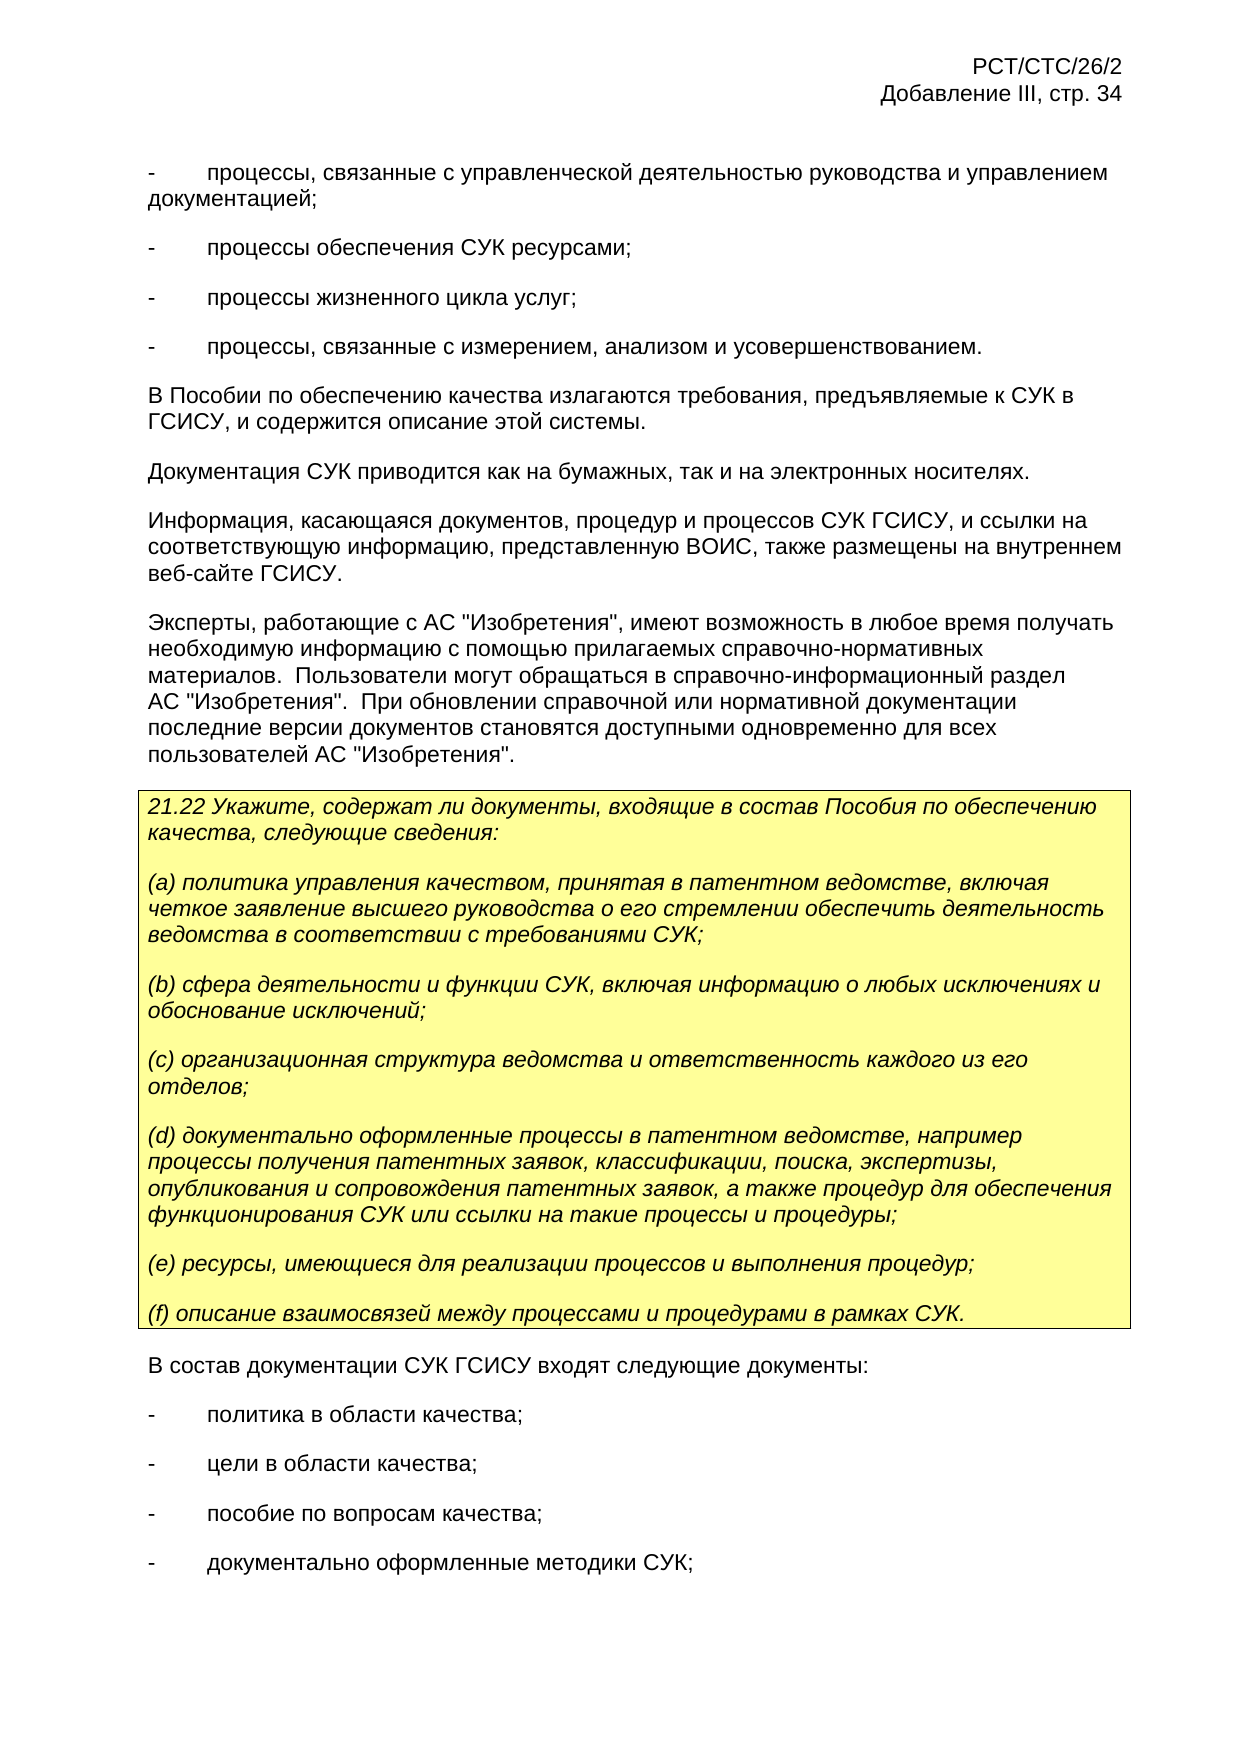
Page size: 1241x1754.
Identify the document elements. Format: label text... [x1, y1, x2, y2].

text (f) описание взаимосвязей между процессами и процедурами в рамках СУК. [139, 1296, 1130, 1328]
text В Пособии по обеспечению качества излагаются требования, предъявляемые к СУК в ГСИСУ, и содержится описание этой системы. [148, 382, 1122, 435]
text (b) сфера деятельности и функции СУК, включая информацию о любых исключениях и обоснование исключений; [139, 967, 1130, 1023]
text (e) ресурсы, имеющиеся для реализации процессов и выполнения процедур; [139, 1247, 1130, 1277]
text - процессы жизненного цикла услуг; [148, 283, 1122, 310]
text - документально оформленные методики СУК; [148, 1549, 1122, 1575]
text - процессы обеспечения СУК ресурсами; [148, 234, 1122, 261]
text (c) организационная структура ведомства и ответственность каждого из его отделов; [139, 1043, 1130, 1099]
text 21.22 Укажите, содержат ли документы, входящие в состав Пособия по обеспечению качества, следующие сведения: [139, 791, 1130, 846]
text Информация, касающаяся документов, процедур и процессов СУК ГСИСУ, и ссылки на соответствующую информацию, представленную ВОИС, также размещены на внутреннем веб-сайте ГСИСУ. [148, 507, 1122, 586]
text - процессы, связанные с измерением, анализом и усовершенствованием. [148, 333, 1122, 359]
text (a) политика управления качеством, принятая в патентном ведомстве, включая четкое заявление высшего руководства о его стремлении обеспечить деятельность ведомства в соответствии с требованиями СУК; [139, 866, 1130, 948]
text Документация СУК приводится как на бумажных, так и на электронных носителях. [148, 458, 1122, 484]
text - цели в области качества; [148, 1450, 1122, 1477]
text - пособие по вопросам качества; [148, 1500, 1122, 1526]
text - процессы, связанные с управленческой деятельностью руководства и управлением документацией; [148, 158, 1122, 211]
text В состав документации СУК ГСИСУ входят следующие документы: [148, 1352, 1122, 1378]
text - политика в области качества; [148, 1401, 1122, 1427]
text Эксперты, работающие с АС "Изобретения", имеют возможность в любое время получать необходимую информацию с помощью прилагаемых справочно-нормативных материалов. Пользователи могут обращаться в справочно-информационный раздел АС "Изобретения". При обновлении справочной или нормативной документации последние версии документов становятся доступными одновременно для всех пользователей АС "Изобретения". [148, 609, 1122, 767]
text (d) документально оформленные процессы в патентном ведомстве, например процессы получения патентных заявок, классификации, поиска, экспертизы, опубликования и сопровождения патентных заявок, а также процедур для обеспечения функционирования СУК или ссылки на такие процессы и процедуры; [139, 1119, 1130, 1227]
